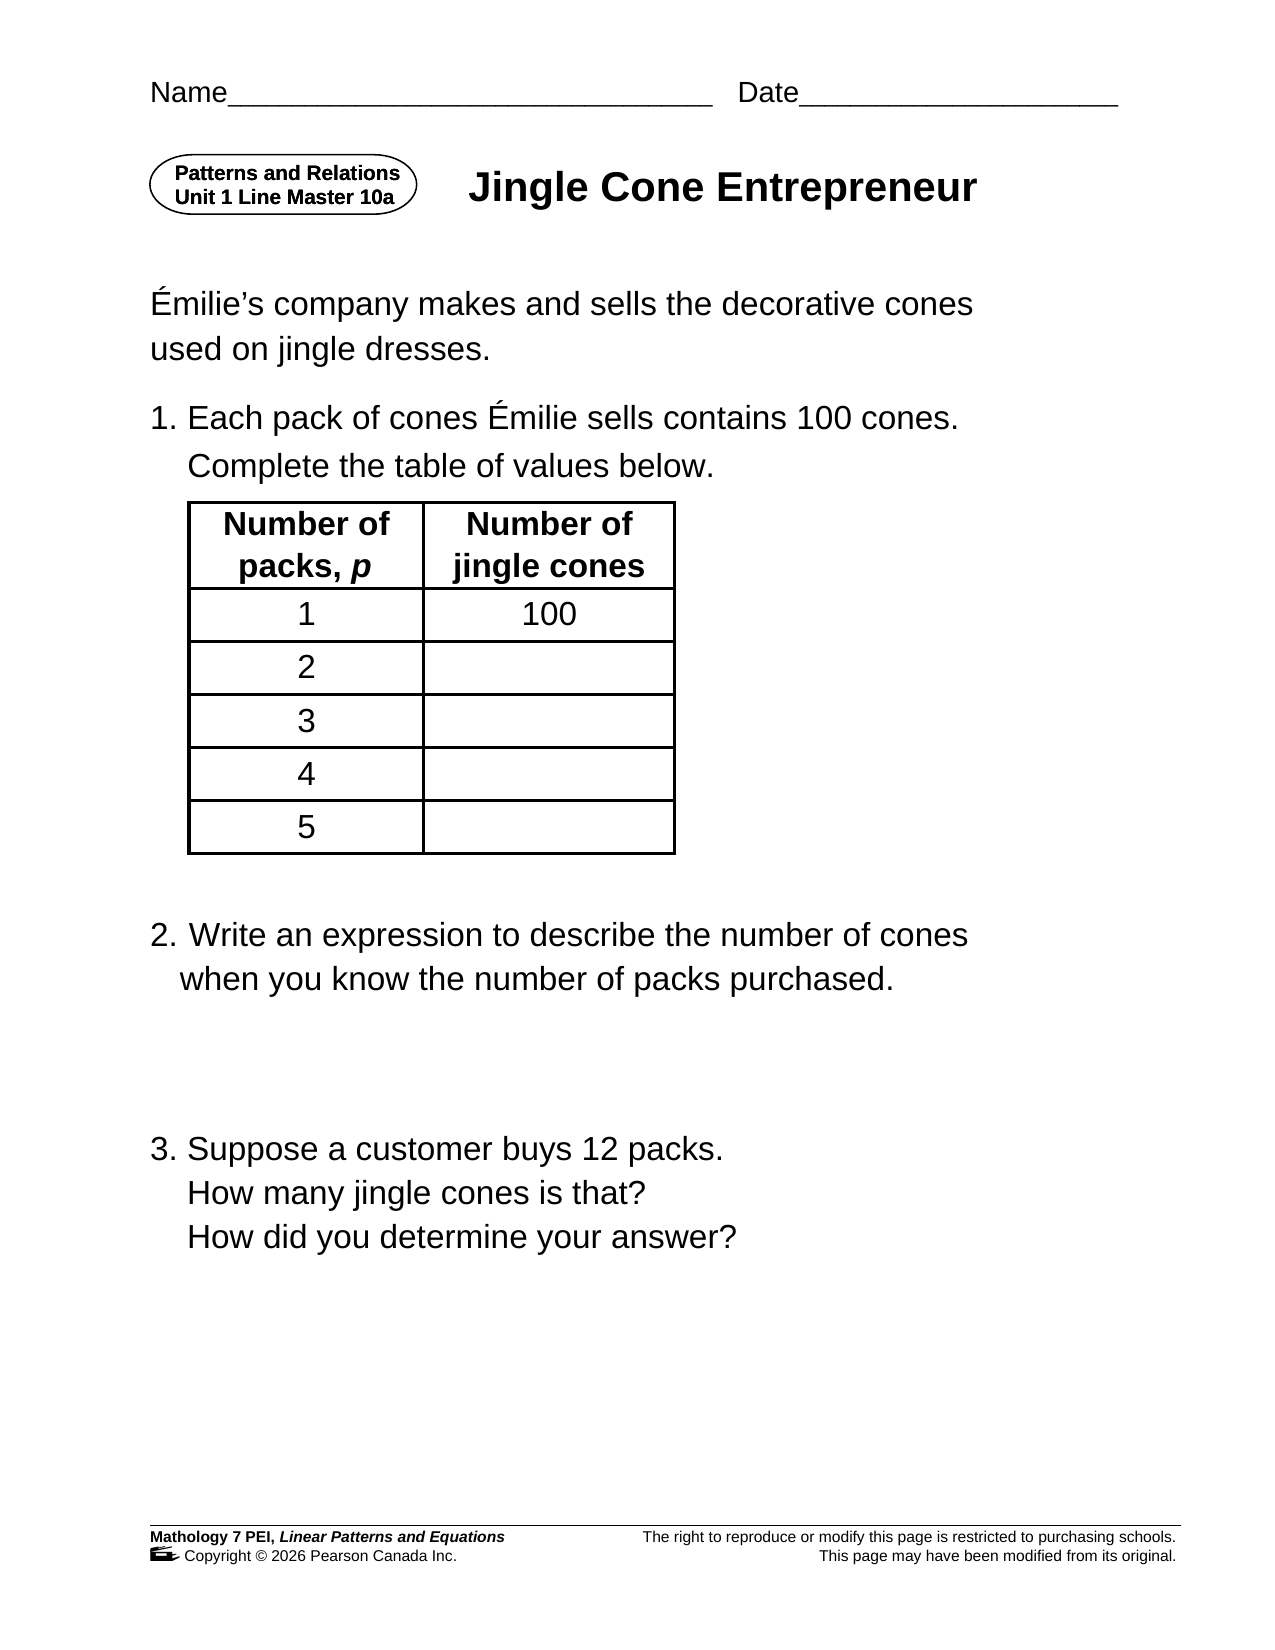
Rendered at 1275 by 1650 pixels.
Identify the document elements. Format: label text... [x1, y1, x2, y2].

table_cell [425, 696, 673, 746]
table_cell 2 [191, 643, 422, 693]
table_cell 4 [191, 749, 422, 799]
text 1. Each pack of cones Émilie sells contains 100 cones. Complete the table of values below. [150, 398, 1181, 485]
picture [150, 1546, 180, 1561]
table_cell 100 [425, 590, 673, 640]
table_cell 1 [191, 590, 422, 640]
table_header Number of jingle cones [425, 504, 673, 587]
text 3. Suppose a customer buys 12 packs. How many jingle cones is that? How did you determine your answer? [150, 1129, 1181, 1256]
table_cell 3 [191, 696, 422, 746]
table_header Number of packs, p [191, 504, 422, 587]
table_cell 5 [191, 802, 422, 852]
text Émilie’s company makes and sells the decorative cones used on jingle dresses. [150, 284, 1181, 367]
table_cell [425, 802, 673, 852]
table_cell [425, 749, 673, 799]
table_cell [425, 643, 673, 693]
text 2. Write an expression to describe the number of cones when you know the number of packs purchased. [150, 915, 1110, 998]
